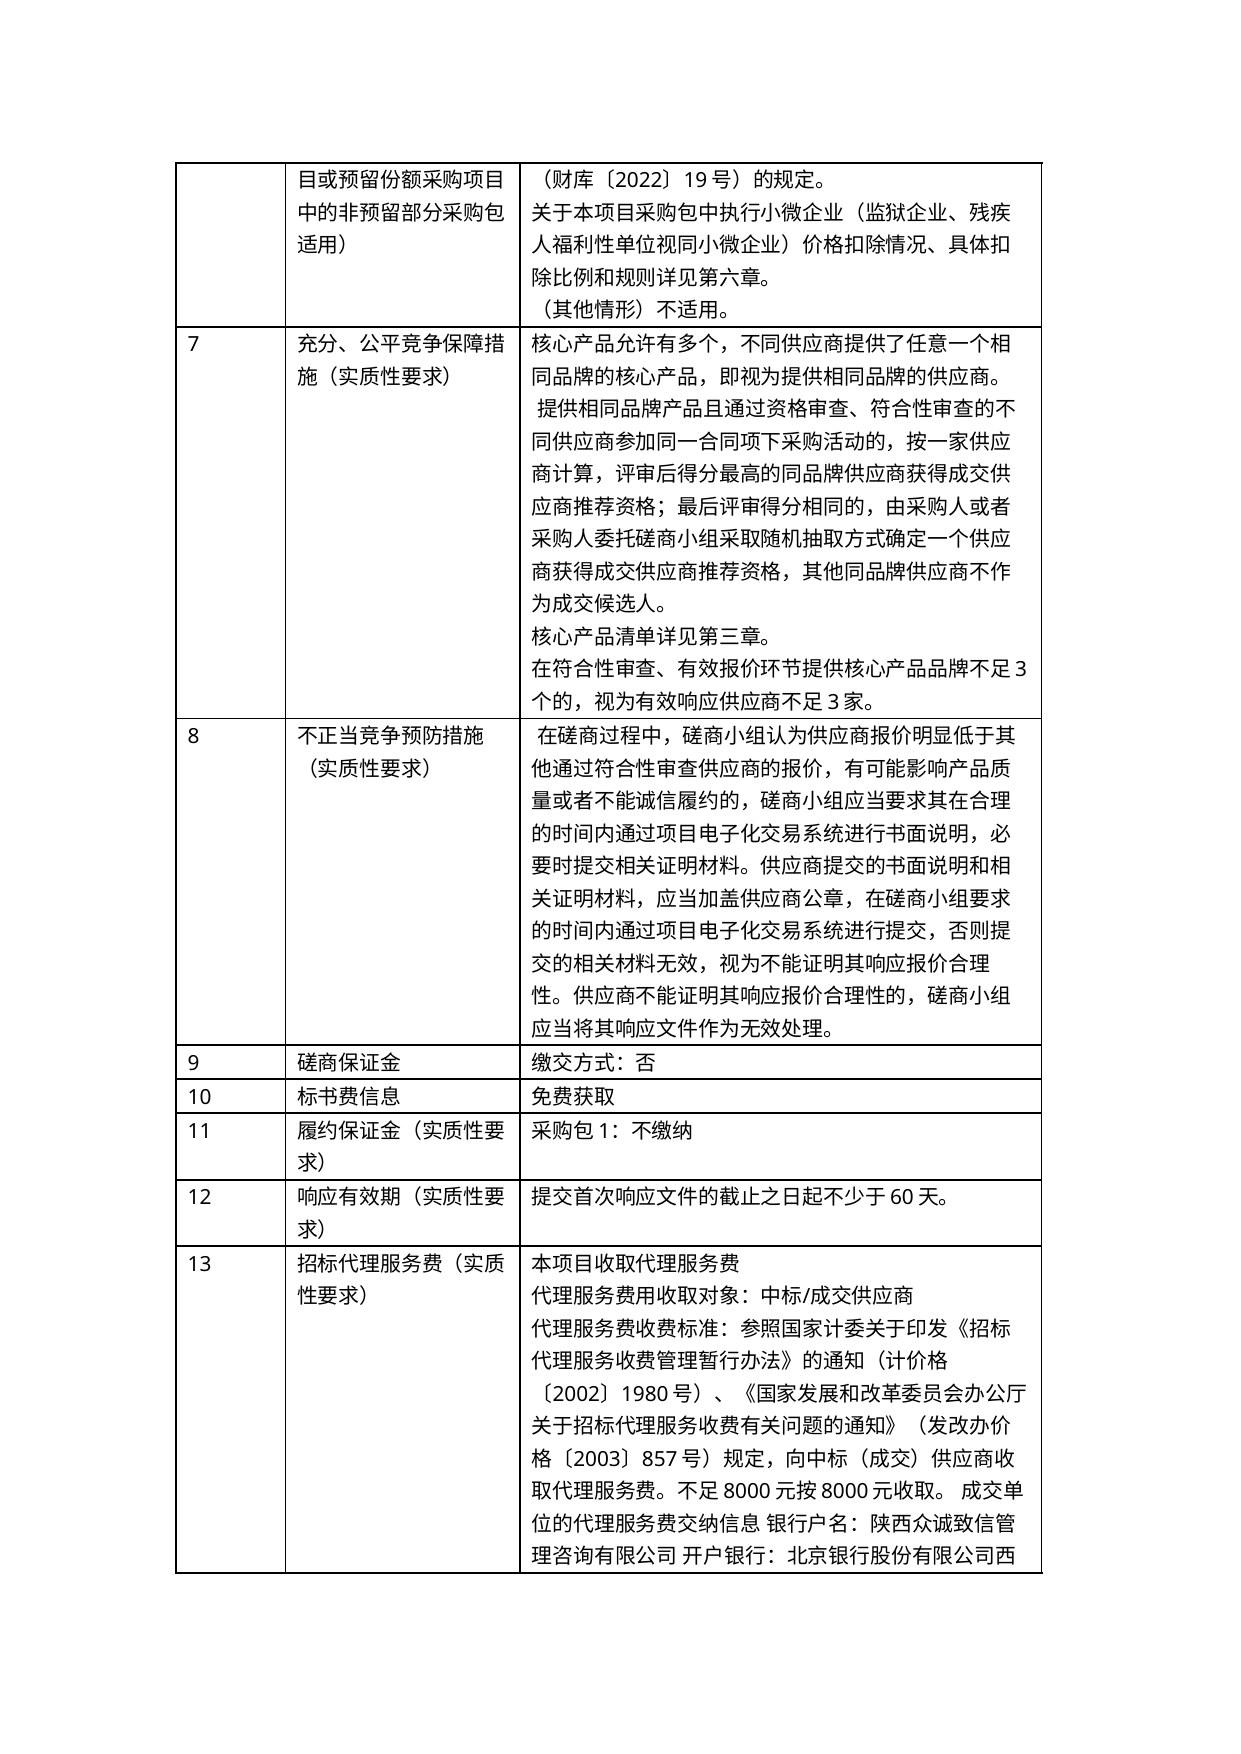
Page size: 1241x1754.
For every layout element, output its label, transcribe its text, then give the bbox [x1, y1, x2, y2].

table_cell 磋商保证金 [286, 1046, 519, 1078]
table_cell 充分、公平竞争保障措施（实质性要求） [286, 328, 519, 718]
table_cell 7 [177, 328, 285, 718]
table_cell 免费获取 [521, 1080, 1041, 1112]
table_cell 9 [177, 1046, 285, 1078]
table_cell 履约保证金（实质性要求） [286, 1114, 519, 1179]
table_cell 8 [177, 719, 285, 1044]
table_cell 11 [177, 1114, 285, 1179]
table_cell 6 [177, 164, 285, 326]
table_cell 提交首次响应文件的截止之日起不少于60天。 [521, 1181, 1041, 1245]
table_cell 不正当竞争预防措施（实质性要求） [286, 719, 519, 1044]
table_cell 缴交方式：否 [521, 1046, 1041, 1078]
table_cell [521, 1247, 1041, 1572]
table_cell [521, 164, 1041, 326]
table_cell 在磋商过程中，磋商小组认为供应商报价明显低于其他通过符合性审查供应商的报价，有可能影响产品质量或者不能诚信履约的，磋商小组应当要求其在合理的时间内通过项目电子化交易系统进行书面说明，必要时提交相关证明材料。供应商提交的书面说明和相关证明材料，应当加盖供应商公章，在磋商小组要求的时间内通过项目电子化交易系统进行提交，否则提交的相关材料无效，视为不能证明其响应报价合理性。供应商不能证明其响应报价合理性的，磋商小组应当将其响应文件作为无效处理。 [521, 719, 1041, 1044]
table_cell 采购包1：不缴纳 [521, 1114, 1041, 1179]
table_cell 核心产品允许有多个，不同供应商提供了任意一个相同品牌的核心产品，即视为提供相同品牌的供应商。 提供相同品牌产品且通过资格审查、符合性审查的不同供应商参加同一合同项下采购活动的，按一家供应商计算，评审后得分最高的同品牌供应商获得成交供应商推荐资格；最后评审得分相同的，由采购人或者采购人委托磋商小组采取随机抽取方式确定一个供应商获得成交供应商推荐资格，其他同品牌供应商不作为成交候选人。 核心产品清单详见第三章。 在符合性审查、有效报价环节提供核心产品品牌不足3个的，视为有效响应供应商不足3家。 [521, 328, 1041, 718]
table_cell 招标代理服务费（实质性要求） [286, 1247, 519, 1572]
table_cell 响应有效期（实质性要求） [286, 1181, 519, 1245]
table_cell 标书费信息 [286, 1080, 519, 1112]
table_cell 10 [177, 1080, 285, 1112]
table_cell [286, 164, 519, 326]
table_cell 12 [177, 1181, 285, 1245]
table_cell 13 [177, 1247, 285, 1572]
